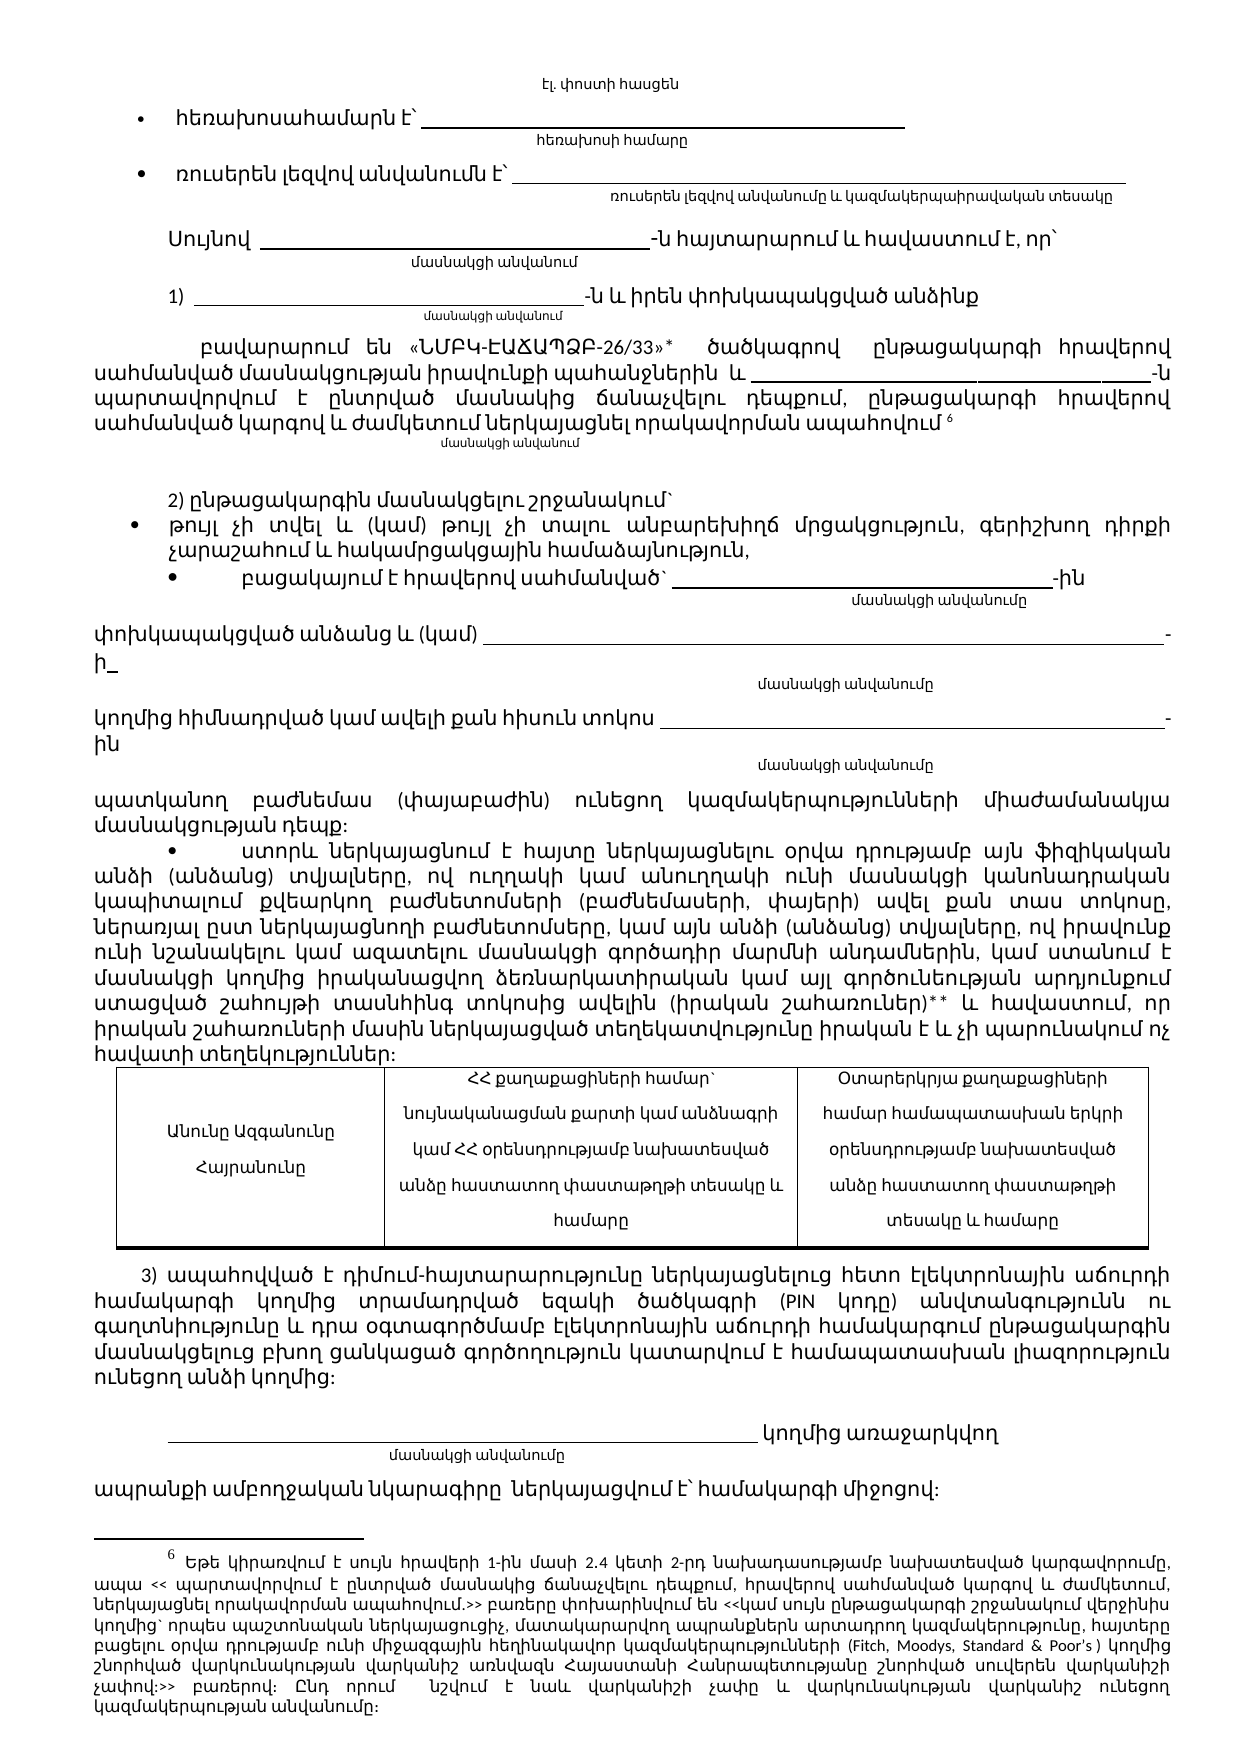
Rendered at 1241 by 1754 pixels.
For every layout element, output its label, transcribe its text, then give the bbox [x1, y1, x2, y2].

text մասնակցի անվանումը [94, 1446, 1171, 1476]
text պատկանող բաժնեմաս (փայաբաժին) ունեցող կազմակերպությունների միաժամանակյա մասնակցության դեպք: [94, 787, 1171, 838]
text կողմից հիմնադրված կամ ավելի քան հիսուն տոկոս -ին [94, 706, 1171, 756]
text մասնակցի անվանում [94, 436, 1171, 461]
text փոխկապակցված անձանց և (կամ) -ի [94, 622, 1171, 675]
table_header Օտարերկրյա քաղաքացիների համար համապատասխան երկրի օրենսդրությամբ նախատեսված անձը հաստատող փաստաթղթի տեսակը և համարը [798, 1068, 1148, 1246]
text բավարարում են «ՆՄԲԿ-ԷԱՃԱՊՁԲ-26/33»* ծածկագրով ընթացակարգի հրավերով սահմանված մասնակցության իրավունքի պահանջներին և -ն պարտավորվում է ընտրված մասնակից ճանաչվելու դեպքում, ընթացակարգի հրավերով սահմանված կարգով և ժամկետում ներկայացնել որակավորման ապահովում [94, 334, 1171, 436]
text մասնակցի անվանումը [94, 591, 1171, 622]
list հեռախոսահամարն է՝ [138, 106, 1171, 131]
text հեռախոսի համարը [462, 131, 1171, 161]
text 1) -ն և իրեն փոխկապակցված անձինք [94, 283, 1171, 309]
list թույլ չի տվել և (կամ) թույլ չի տալու անբարեխիղճ մրցակցություն, գերիշխող դիրքի չարաշահում և հակամրցակցային համաձայնություն, [131, 512, 1171, 563]
text ռուսերեն լեզվով անվանումը և կազմակերպաիրավական տեսակը [536, 187, 1171, 217]
text մասնակցի անվանում [94, 253, 1171, 283]
table_header ՀՀ քաղաքացիների համար` նույնականացման քարտի կամ անձնագրի կամ ՀՀ օրենսդրությամբ նախատեսված անձը հաստատող փաստաթղթի տեսակը և համարը [385, 1068, 797, 1246]
text մասնակցի անվանումը [94, 675, 1171, 706]
text ապրանքի ամբողջական նկարագիրը ներկայացվում է՝ համակարգի միջոցով: [94, 1476, 1171, 1502]
text 3) ապահովված է դիմում-հայտարարությունը ներկայացնելուց հետո էլեկտրոնային աճուրդի համակարգի կողմից տրամադրված եզակի ծածկագրի (PIN կոդը) անվտանգությունն ու գաղտնիությունը և դրա օգտագործմամբ էլեկտրոնային աճուրդի համակարգում ընթացակարգին մասնակցելուց բխող ցանկացած գործողություն կատարվում է համապատասխան լիազորություն ունեցող անձի կողմից: [94, 1263, 1171, 1390]
table_header Անունը Ազգանունը Հայրանունը [117, 1068, 384, 1246]
text մասնակցի անվանումը [94, 756, 1171, 787]
list բացակայում է հրավերով սահմանված` -ին [94, 563, 1171, 591]
list ռուսերեն լեզվով անվանումն է՝ [138, 161, 1171, 187]
text էլ. փոստի հասցեն [94, 75, 1171, 106]
text մասնակցի անվանում [94, 309, 1171, 334]
list ստորև ներկայացնում է հայտը ներկայացնելու օրվա դրությամբ այն ֆիզիկական անձի (անձանց) տվյալները, ով ուղղակի կամ անուղղակի ունի մասնակցի կանոնադրական կապիտալում քվեարկող բաժնետոմսերի (բաժնեմասերի, փայերի) ավել քան տաս տոկոսը, ներառյալ ըստ ներկայացնողի բաժնետոմսերը, կամ այն անձի (անձանց) տվյալները, ով իրավունք ունի նշանակելու կամ ազատելու մասնակցի գործադիր մարմնի անդամներին, կամ ստանում է մասնակցի կողմից իրականացվող ձեռնարկատիրական կամ այլ գործունեության արդյունքում ստացված շահույթի տասնհինգ տոկոսից ավելին (իրական շահառուներ)** և հավաստում, որ իրական շահառուների մասին ներկայացված տեղեկատվությունը իրական է և չի պարունակում ոչ հավատի տեղեկություններ: [94, 838, 1171, 1067]
text Սույնով -ն հայտարարում և հավաստում է, որ՝ [94, 222, 1171, 253]
text 2) ընթացակարգին մասնակցելու շրջանակում` [94, 487, 1171, 512]
text կողմից առաջարկվող [94, 1420, 1171, 1446]
